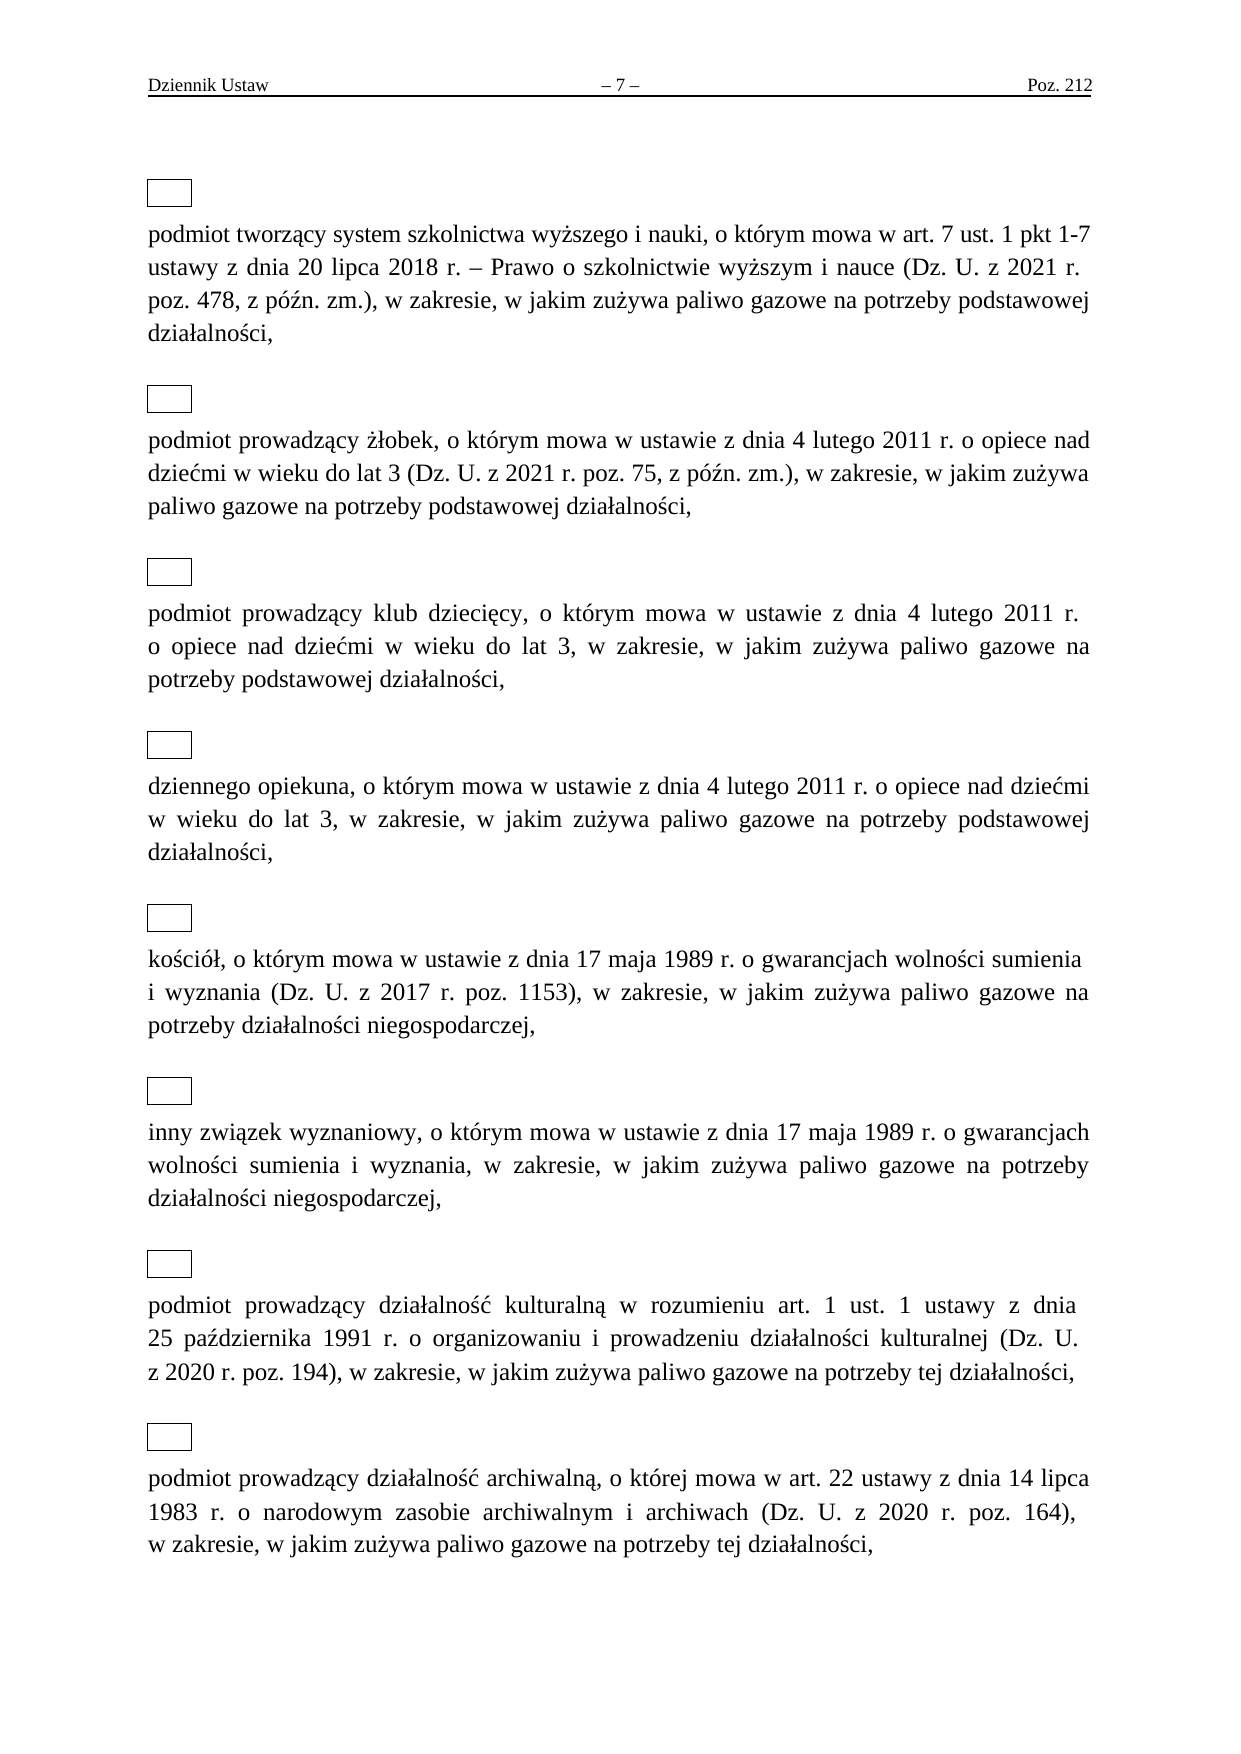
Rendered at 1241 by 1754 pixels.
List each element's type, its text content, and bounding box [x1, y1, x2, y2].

table_header [148, 1424, 191, 1450]
text podmiot tworzący system szkolnictwa wyższego i nauki, o którym mowa w art. 7 ust. 1 pkt 1-7 ustawy z dnia 20 lipca 2018 r. – Prawo o szkolnictwie wyższym i nauce (Dz. U. z 2021 r. poz. 478, z późn. zm.), w zakresie, w jakim zużywa paliwo gazowe na potrzeby podstawowej działalności, [148, 219, 1091, 347]
text podmiot prowadzący działalność archiwalną, o której mowa w art. 22 ustawy z dnia 14 lipca 1983 r. o narodowym zasobie archiwalnym i archiwach (Dz. U. z 2020 r. poz. 164), w zakresie, w jakim zużywa paliwo gazowe na potrzeby tej działalności, [148, 1463, 1091, 1558]
table_header [148, 180, 191, 206]
table_header [148, 1078, 191, 1104]
text inny związek wyznaniowy, o którym mowa w ustawie z dnia 17 maja 1989 r. o gwarancjach wolności sumienia i wyznania, w zakresie, w jakim zużywa paliwo gazowe na potrzeby działalności niegospodarczej, [148, 1117, 1091, 1212]
text kościół, o którym mowa w ustawie z dnia 17 maja 1989 r. o gwarancjach wolności sumienia i wyznania (Dz. U. z 2017 r. poz. 1153), w zakresie, w jakim zużywa paliwo gazowe na potrzeby działalności niegospodarczej, [148, 944, 1091, 1039]
table_header [148, 559, 191, 585]
text podmiot prowadzący działalność kulturalną w rozumieniu art. 1 ust. 1 ustawy z dnia 25 października 1991 r. o organizowaniu i prowadzeniu działalności kulturalnej (Dz. U. z 2020 r. poz. 194), w zakresie, w jakim zużywa paliwo gazowe na potrzeby tej działalności, [148, 1291, 1091, 1385]
text podmiot prowadzący żłobek, o którym mowa w ustawie z dnia 4 lutego 2011 r. o opiece nad dziećmi w wieku do lat 3 (Dz. U. z 2021 r. poz. 75, z późn. zm.), w zakresie, w jakim zużywa paliwo gazowe na potrzeby podstawowej działalności, [148, 425, 1091, 520]
table_header [148, 1251, 191, 1277]
table_header [148, 732, 191, 758]
table_header [148, 905, 191, 931]
text dziennego opiekuna, o którym mowa w ustawie z dnia 4 lutego 2011 r. o opiece nad dziećmi w wieku do lat 3, w zakresie, w jakim zużywa paliwo gazowe na potrzeby podstawowej działalności, [148, 771, 1091, 866]
text podmiot prowadzący klub dziecięcy, o którym mowa w ustawie z dnia 4 lutego 2011 r. o opiece nad dziećmi w wieku do lat 3, w zakresie, w jakim zużywa paliwo gazowe na potrzeby podstawowej działalności, [148, 598, 1091, 693]
table_header [148, 386, 191, 412]
